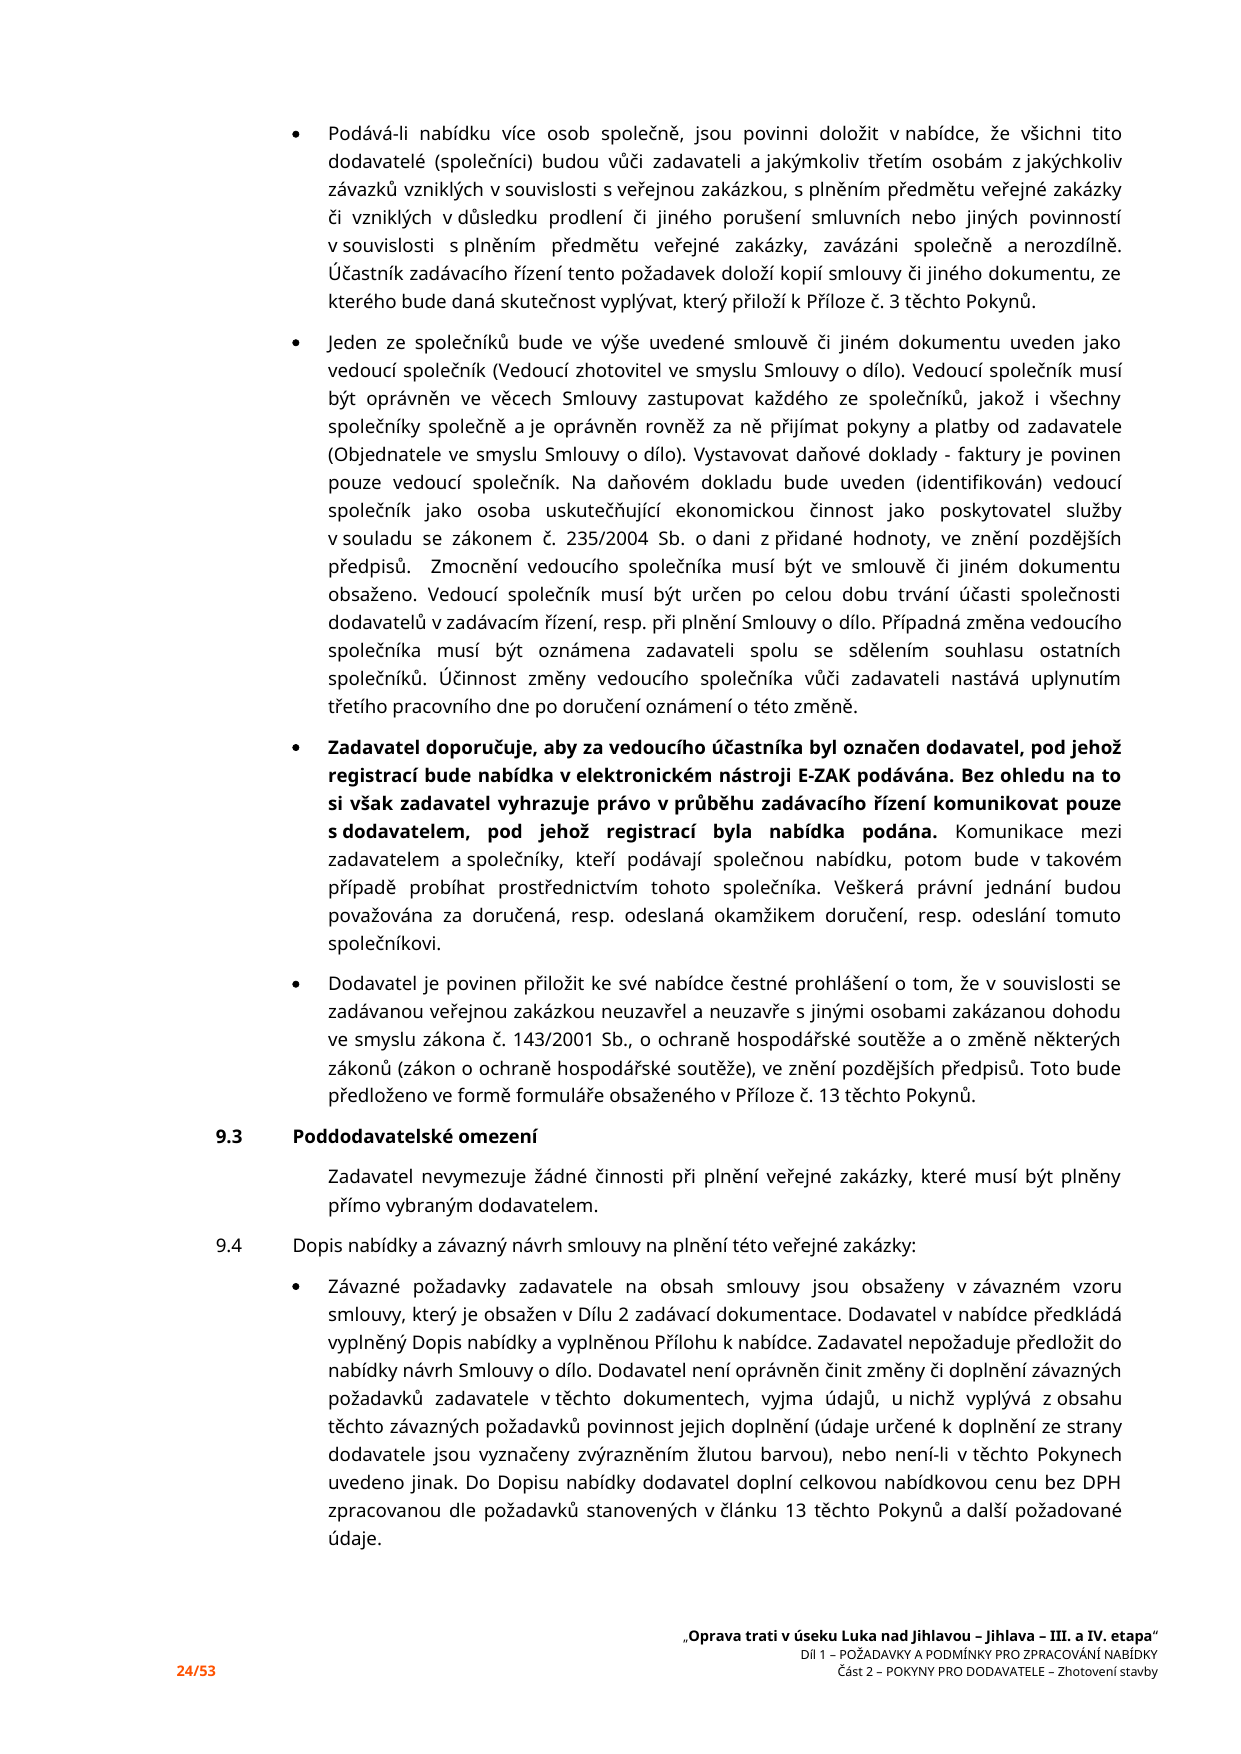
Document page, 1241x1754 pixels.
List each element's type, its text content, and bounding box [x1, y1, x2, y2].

list Zadavatel nevymezuje žádné činnosti při plnění veřejné zakázky, které musí být plněny přímo vybraným dodavatelem. [328, 1164, 1122, 1217]
text Podává-li nabídku více osob společně, jsou povinni doložit v nabídce, že všichni tito dodavatelé (společníci) budou vůči zadavateli a jakýmkoliv třetím osobám z jakýchkoliv závazků vzniklých v souvislosti s veřejnou zakázkou, s plněním předmětu veřejné zakázky či vzniklých v důsledku prodlení či jiného porušení smluvních nebo jiných povinností v souvislosti s plněním předmětu veřejné zakázky, zavázáni společně a nerozdílně. Účastník zadávacího řízení tento požadavek doloží kopií smlouvy či jiného dokumentu, ze kterého bude daná skutečnost vyplývat, který přiloží k Příloze č. 3 těchto Pokynů. [292, 121, 1122, 314]
text Zadavatel doporučuje, aby za vedoucího účastníka byl označen dodavatel, pod jehož registrací bude nabídka v elektronickém nástroji E-ZAK podávána. Bez ohledu na to si však zadavatel vyhrazuje právo v průběhu zadávacího řízení komunikovat pouze s dodavatelem, pod jehož registrací byla nabídka podána. Komunikace mezi zadavatelem a společníky, kteří podávají společnou nabídku, potom bude v takovém případě probíhat prostřednictvím tohoto společníka. Veškerá právní jednání budou považována za doručená, resp. odeslaná okamžikem doručení, resp. odeslání tomuto společníkovi. [292, 734, 1122, 956]
text Dodavatel je povinen přiložit ke své nabídce čestné prohlášení o tom, že v souvislosti se zadávanou veřejnou zakázkou neuzavřel a neuzavře s jinými osobami zakázanou dohodu ve smyslu zákona č. 143/2001 Sb., o ochraně hospodářské soutěže a o změně některých zákonů (zákon o ochraně hospodářské soutěže), ve znění pozdějších předpisů. Toto bude předloženo ve formě formuláře obsaženého v Příloze č. 13 těchto Pokynů. [292, 971, 1122, 1108]
text Závazné požadavky zadavatele na obsah smlouvy jsou obsaženy v závazném vzoru smlouvy, který je obsažen v Dílu 2 zadávací dokumentace. Dodavatel v nabídce předkládá vyplněný Dopis nabídky a vyplněnou Přílohu k nabídce. Zadavatel nepožaduje předložit do nabídky návrh Smlouvy o dílo. Dodavatel není oprávněn činit změny či doplnění závazných požadavků zadavatele v těchto dokumentech, vyjma údajů, u nichž vyplývá z obsahu těchto závazných požadavků povinnost jejich doplnění (údaje určené k doplnění ze strany dodavatele jsou vyznačeny zvýrazněním žlutou barvou), nebo není-li v těchto Pokynech uvedeno jinak. Do Dopisu nabídky dodavatel doplní celkovou nabídkovou cenu bez DPH zpracovanou dle požadavků stanovených v článku 13 těchto Pokynů a další požadované údaje. [292, 1273, 1122, 1551]
text Jeden ze společníků bude ve výše uvedené smlouvě či jiném dokumentu uveden jako vedoucí společník (Vedoucí zhotovitel ve smyslu Smlouvy o dílo). Vedoucí společník musí být oprávněn ve věcech Smlouvy zastupovat každého ze společníků, jakož i všechny společníky společně a je oprávněn rovněž za ně přijímat pokyny a platby od zadavatele (Objednatele ve smyslu Smlouvy o dílo). Vystavovat daňové doklady - faktury je povinen pouze vedoucí společník. Na daňovém dokladu bude uveden (identifikován) vedoucí společník jako osoba uskutečňující ekonomickou činnost jako poskytovatel služby v souladu se zákonem č. 235/2004 Sb. o dani z přidané hodnoty, ve znění pozdějších předpisů. Zmocnění vedoucího společníka musí být ve smlouvě či jiném dokumentu obsaženo. Vedoucí společník musí být určen po celou dobu trvání účasti společnosti dodavatelů v zadávacím řízení, resp. při plnění Smlouvy o dílo. Případná změna vedoucího společníka musí být oznámena zadavateli spolu se sdělením souhlasu ostatních společníků. Účinnost změny vedoucího společníka vůči zadavateli nastává uplynutím třetího pracovního dne po doručení oznámení o této změně. [292, 329, 1122, 719]
text Poddodavatelské omezení [216, 1123, 1122, 1149]
text Dopis nabídky a závazný návrh smlouvy na plnění této veřejné zakázky: [216, 1232, 1122, 1258]
